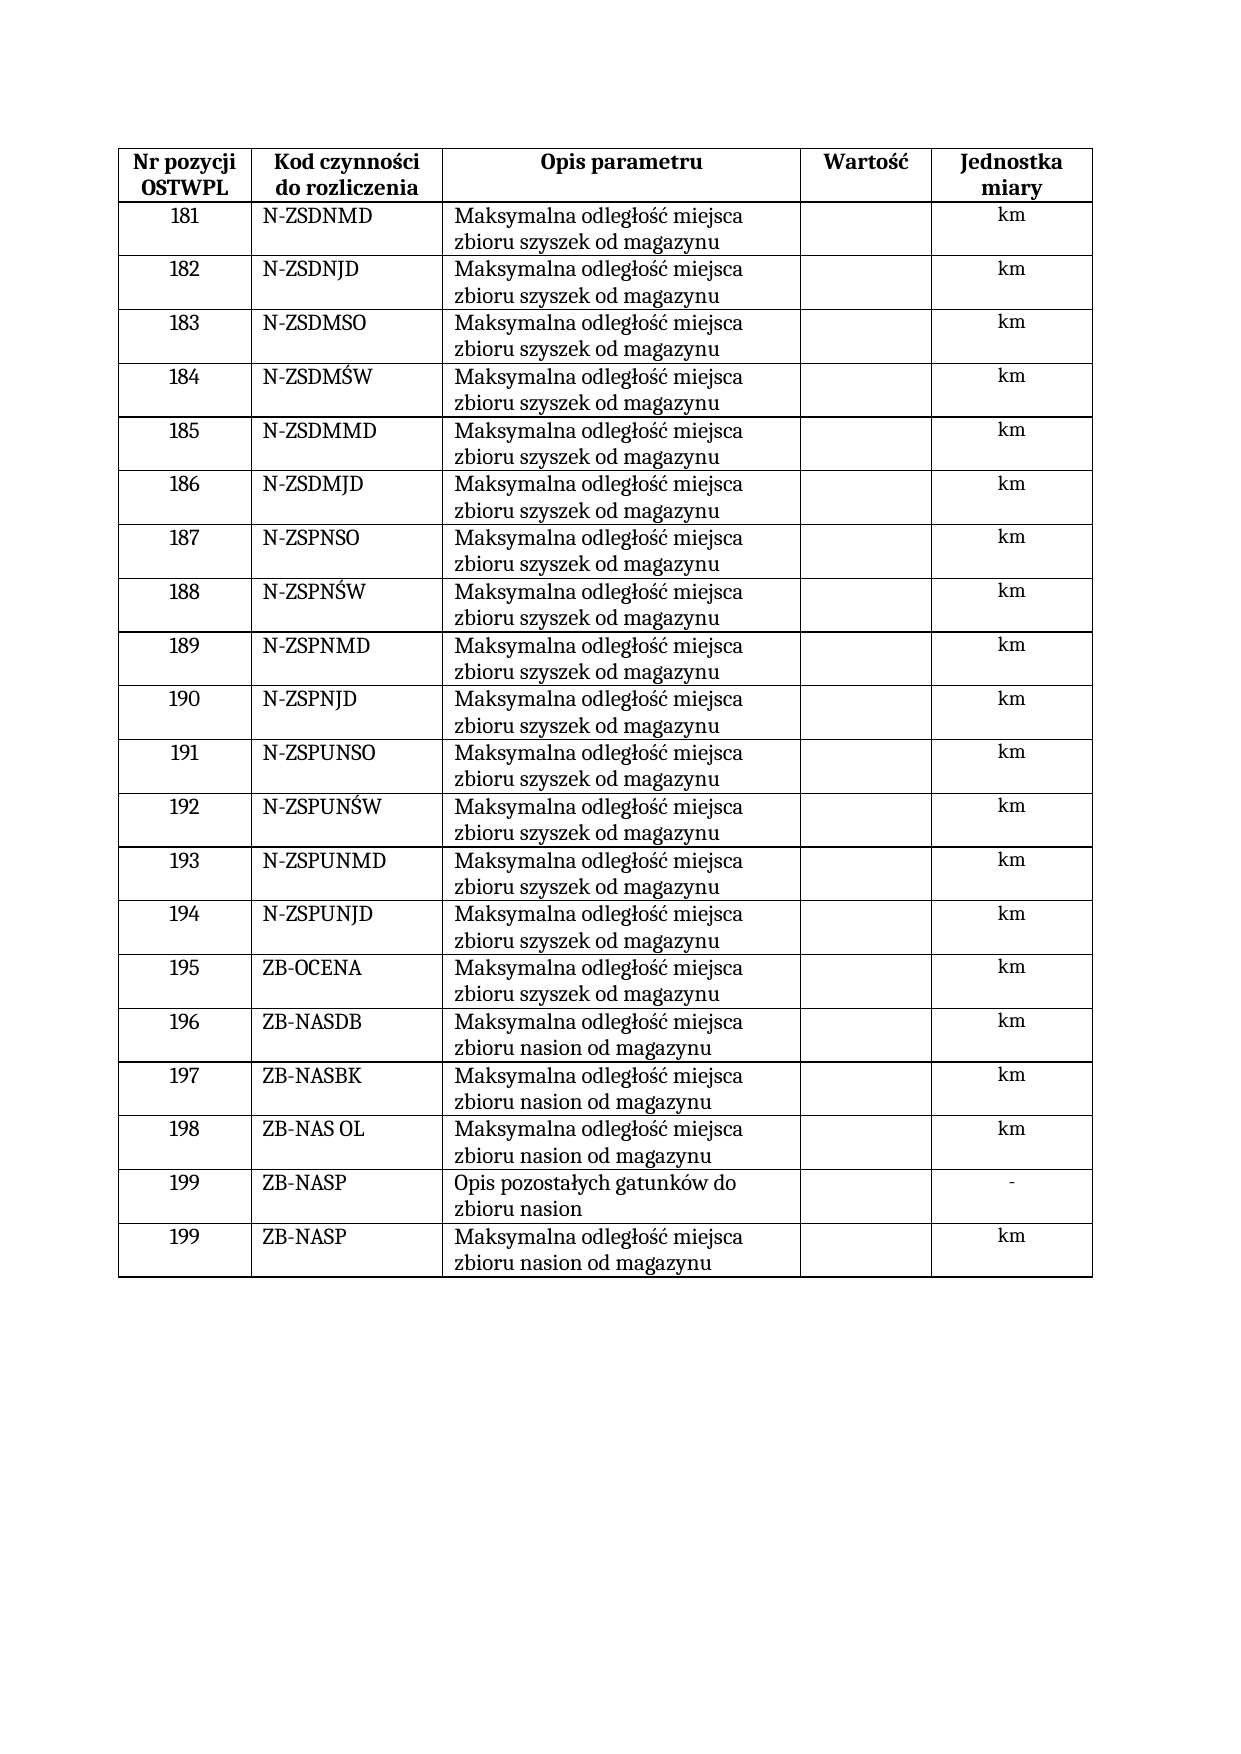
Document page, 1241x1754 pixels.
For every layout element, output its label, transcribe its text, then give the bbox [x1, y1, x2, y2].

table_cell 195 [119, 955, 251, 1008]
table_cell km [932, 1224, 1092, 1276]
table_cell Maksymalna odległość miejsca zbioru szyszek od magazynu [443, 525, 800, 578]
table_cell Maksymalna odległość miejsca zbioru nasion od magazynu [443, 1009, 800, 1061]
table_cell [443, 203, 800, 255]
table_cell [801, 848, 931, 900]
table_cell 199 [119, 1224, 251, 1276]
table_cell ZB-NASDB [252, 1009, 442, 1061]
table_cell [801, 203, 931, 255]
table_cell 197 [119, 1063, 251, 1115]
table_cell N-ZSPUNŚW [252, 794, 442, 846]
table_cell N-ZSPNSO [252, 525, 442, 578]
table_cell N-ZSDMSO [252, 310, 442, 363]
table_cell km [932, 1063, 1092, 1115]
table_cell Maksymalna odległość miejsca zbioru szyszek od magazynu [443, 633, 800, 685]
table_cell km [932, 310, 1092, 363]
table_cell N-ZSPUNJD [252, 901, 442, 954]
table_cell N-ZSPNJD [252, 686, 442, 739]
table_cell 188 [119, 579, 251, 631]
table_cell ZB-OCENA [252, 955, 442, 1008]
table_cell Maksymalna odległość miejsca zbioru szyszek od magazynu [443, 310, 800, 363]
table_cell km [932, 740, 1092, 793]
table_cell 182 [119, 256, 251, 309]
table_cell Maksymalna odległość miejsca zbioru nasion od magazynu [443, 1063, 800, 1115]
table_cell N-ZSPUNSO [252, 740, 442, 793]
table_cell Maksymalna odległość miejsca zbioru szyszek od magazynu [443, 579, 800, 631]
table_cell km [932, 955, 1092, 1008]
table_cell [801, 471, 931, 524]
table_cell ZB-NASP [252, 1170, 442, 1223]
table_cell 193 [119, 848, 251, 900]
table_cell km [932, 256, 1092, 309]
table_cell 192 [119, 794, 251, 846]
table_cell [801, 364, 931, 416]
table_cell km [932, 471, 1092, 524]
table_cell Maksymalna odległość miejsca zbioru szyszek od magazynu [443, 794, 800, 846]
table_cell N-ZSPUNMD [252, 848, 442, 900]
table_cell 191 [119, 740, 251, 793]
table_cell [801, 955, 931, 1008]
table_cell Maksymalna odległość miejsca zbioru szyszek od magazynu [443, 418, 800, 470]
table_cell Opis pozostałych gatunków do zbioru nasion [443, 1170, 800, 1223]
table_cell [801, 1009, 931, 1061]
table_cell [801, 579, 931, 631]
table_cell [801, 1116, 931, 1169]
table_cell 183 [119, 310, 251, 363]
table_header Opis parametru [443, 149, 800, 201]
table_cell Maksymalna odległość miejsca zbioru szyszek od magazynu [443, 901, 800, 954]
table_cell 199 [119, 1170, 251, 1223]
table_cell 190 [119, 686, 251, 739]
table_cell N-ZSDMMD [252, 418, 442, 470]
table_cell 186 [119, 471, 251, 524]
table_header Nr pozycji OSTWPL [119, 149, 251, 201]
table_cell Maksymalna odległość miejsca zbioru szyszek od magazynu [443, 848, 800, 900]
table_cell Maksymalna odległość miejsca zbioru szyszek od magazynu [443, 955, 800, 1008]
table_cell [801, 1063, 931, 1115]
table_cell ZB-NAS OL [252, 1116, 442, 1169]
table_cell N-ZSPNMD [252, 633, 442, 685]
table_cell Maksymalna odległość miejsca zbioru nasion od magazynu [443, 1224, 800, 1276]
table_cell km [932, 418, 1092, 470]
table_cell N-ZSDMŚW [252, 364, 442, 416]
table_header Wartość [801, 149, 931, 201]
table_cell 187 [119, 525, 251, 578]
table_cell N-ZSDNMD [252, 203, 442, 255]
table_cell ZB-NASP [252, 1224, 442, 1276]
table_cell N-ZSDMJD [252, 471, 442, 524]
table_cell [801, 525, 931, 578]
table_cell [801, 256, 931, 309]
table_cell [801, 1170, 931, 1223]
table_cell km [932, 686, 1092, 739]
table_cell [801, 418, 931, 470]
table_cell [801, 740, 931, 793]
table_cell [443, 256, 800, 309]
table_cell 189 [119, 633, 251, 685]
table_cell [801, 633, 931, 685]
table_cell km [932, 1009, 1092, 1061]
table_header Jednostka miary [932, 149, 1092, 201]
table_cell [801, 686, 931, 739]
table_cell 198 [119, 1116, 251, 1169]
table_cell Maksymalna odległość miejsca zbioru szyszek od magazynu [443, 740, 800, 793]
table_cell km [932, 633, 1092, 685]
table_header Kod czynności do rozliczenia [252, 149, 442, 201]
table_cell N-ZSPNŚW [252, 579, 442, 631]
table_cell Maksymalna odległość miejsca zbioru szyszek od magazynu [443, 364, 800, 416]
table_cell km [932, 1116, 1092, 1169]
table_cell Maksymalna odległość miejsca zbioru szyszek od magazynu [443, 686, 800, 739]
table_cell 184 [119, 364, 251, 416]
table_cell km [932, 794, 1092, 846]
table_cell [801, 794, 931, 846]
table_cell N-ZSDNJD [252, 256, 442, 309]
table_cell Maksymalna odległość miejsca zbioru nasion od magazynu [443, 1116, 800, 1169]
table_cell km [932, 901, 1092, 954]
table_cell 181 [119, 203, 251, 255]
table_cell [801, 310, 931, 363]
table_cell [801, 1224, 931, 1276]
table_cell [801, 901, 931, 954]
table_cell Maksymalna odległość miejsca zbioru szyszek od magazynu [443, 471, 800, 524]
table_cell km [932, 203, 1092, 255]
table_cell 196 [119, 1009, 251, 1061]
table_cell ZB-NASBK [252, 1063, 442, 1115]
table_cell 194 [119, 901, 251, 954]
table_cell km [932, 848, 1092, 900]
table_cell 185 [119, 418, 251, 470]
table_cell km [932, 525, 1092, 578]
table_cell km [932, 364, 1092, 416]
table_cell - [932, 1170, 1092, 1223]
table_cell km [932, 579, 1092, 631]
